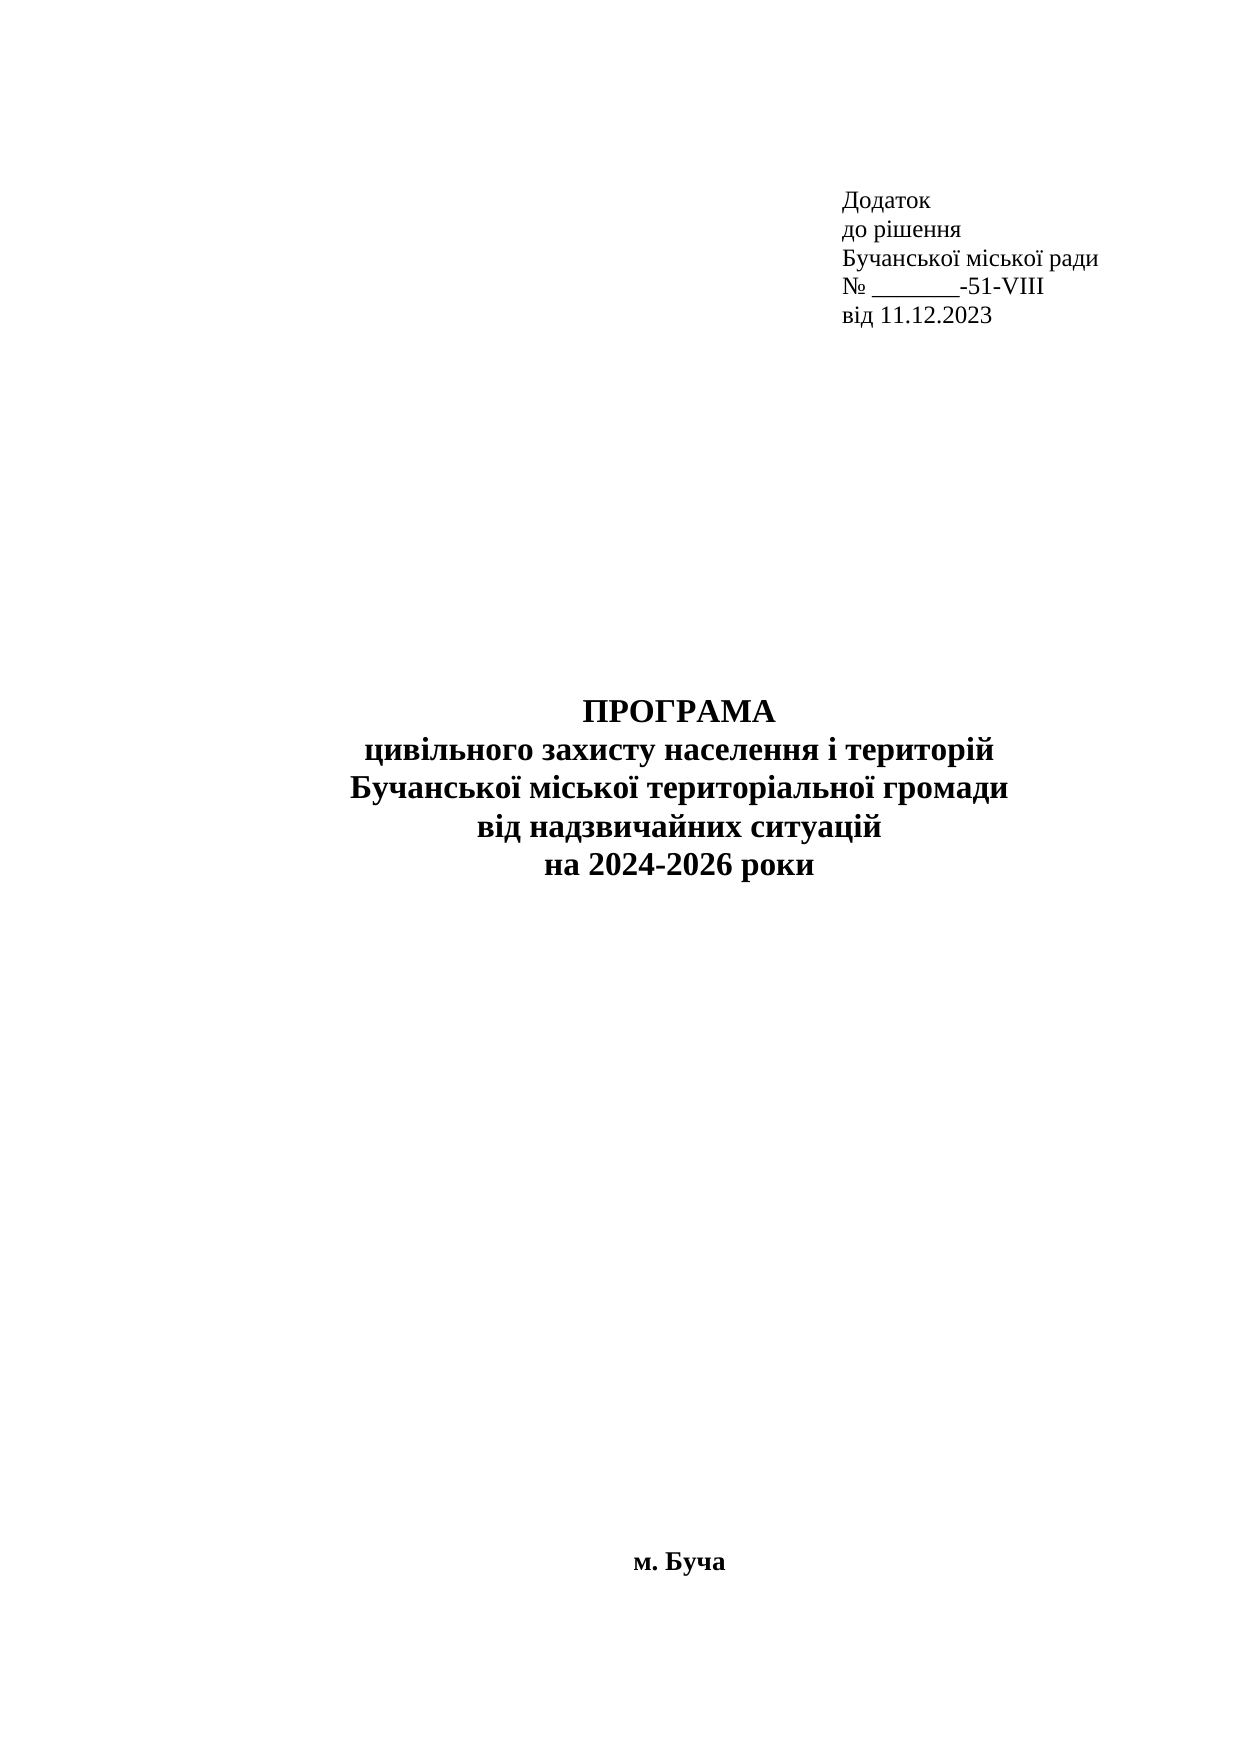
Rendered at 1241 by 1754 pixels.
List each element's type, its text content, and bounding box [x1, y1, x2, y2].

text ПРОГРАМА [177, 691, 1181, 729]
text цивільного захисту населення і територій [177, 729, 1181, 767]
text від надзвичайних ситуацій [177, 806, 1181, 844]
text Додаток [177, 185, 1181, 214]
text Бучанської міської ради [177, 243, 1181, 271]
text м. Буча [177, 1546, 1181, 1577]
text Бучанської міської територіальної громади [177, 767, 1181, 806]
text до рішення [177, 214, 1181, 243]
text на 2024-2026 роки [177, 844, 1181, 882]
text від 11.12.2023 [177, 300, 1181, 329]
text № _______-51-VІІІ [177, 271, 1181, 300]
